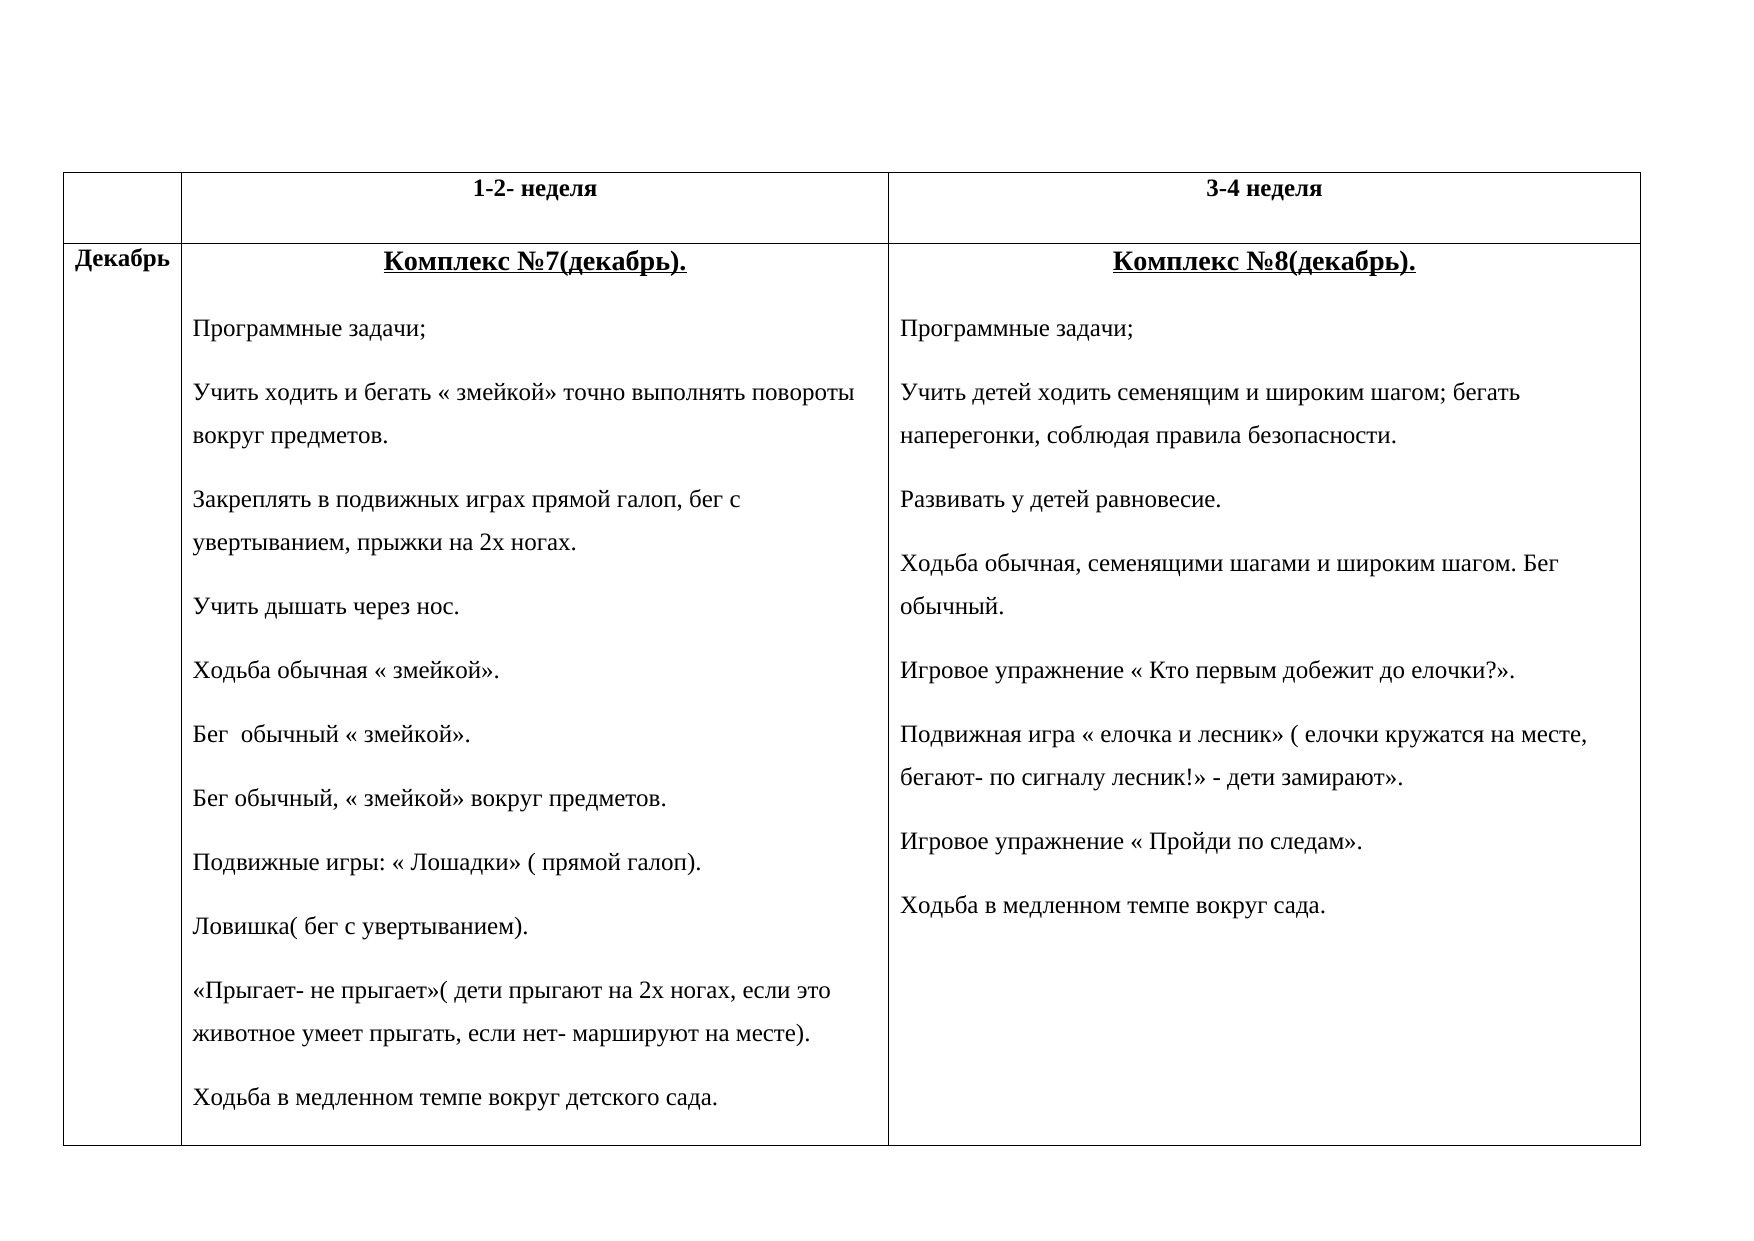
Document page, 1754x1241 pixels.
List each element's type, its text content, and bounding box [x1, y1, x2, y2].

table_cell Декабрь [64, 244, 181, 1144]
table_header 3-4 неделя [889, 173, 1640, 242]
table_header 1-2- неделя [182, 173, 888, 242]
table_cell Комплекс №7(декабрь). Программные задачи; Учить ходить и бегать « змейкой» точно выполнять повороты вокруг предметов. Закреплять в подвижных играх прямой галоп, бег с увертыванием, прыжки на 2х ногах. Учить дышать через нос. Ходьба обычная « змейкой». Бег обычный « змейкой». Бег обычный, « змейкой» вокруг предметов. Подвижные игры: « Лошадки» ( прямой галоп). Ловишка( бег с увертыванием). «Прыгает- не прыгает»( дети прыгают на 2х ногах, если это животное умеет прыгать, если нет- маршируют на месте). Ходьба в медленном темпе вокруг детского сада. [182, 244, 888, 1144]
table_header [64, 173, 181, 242]
table_cell Комплекс №8(декабрь). Программные задачи; Учить детей ходить семенящим и широким шагом; бегать наперегонки, соблюдая правила безопасности. Развивать у детей равновесие. Ходьба обычная, семенящими шагами и широким шагом. Бег обычный. Игровое упражнение « Кто первым добежит до елочки?». Подвижная игра « елочка и лесник» ( елочки кружатся на месте, бегают- по сигналу лесник!» - дети замирают». Игровое упражнение « Пройди по следам». Ходьба в медленном темпе вокруг сада. [889, 244, 1640, 1144]
